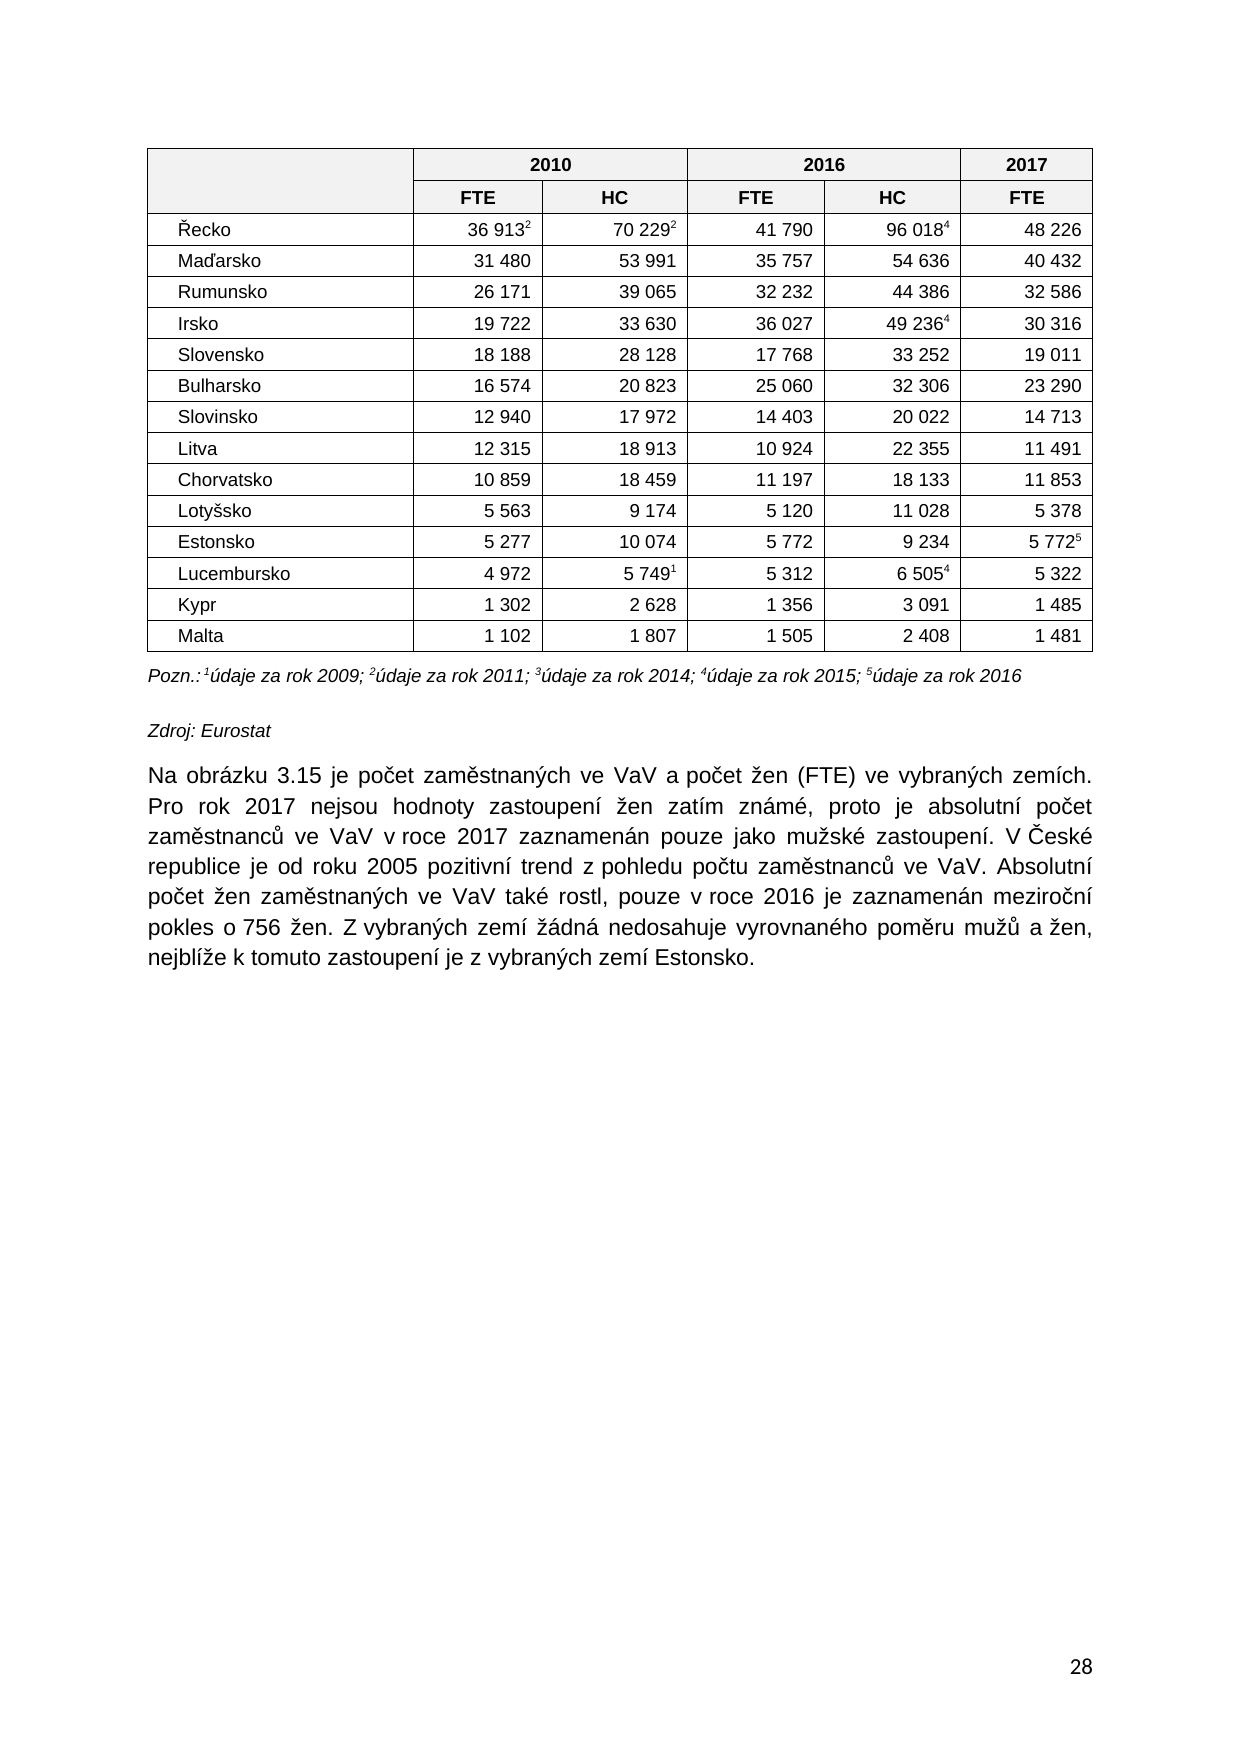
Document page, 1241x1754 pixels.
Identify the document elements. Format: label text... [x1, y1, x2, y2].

table_cell 10 859 [414, 464, 542, 494]
table_cell 2 628 [543, 589, 687, 619]
table_cell 5 7725 [961, 527, 1092, 557]
table_cell 1 481 [961, 621, 1092, 651]
table_cell 25 060 [688, 371, 824, 401]
table_cell 19 011 [961, 339, 1092, 369]
text Na obrázku 3.15 je počet zaměstnaných ve VaV a počet žen (FTE) ve vybraných zemích. Pro rok 2017 nejsou hodnoty zastoupení žen zatím známé, proto je absolutní počet zaměstnanců ve VaV v roce 2017 zaznamenán pouze jako mužské zastoupení. V České republice je od roku 2005 pozitivní trend z pohledu počtu zaměstnanců ve VaV. Absolutní počet žen zaměstnaných ve VaV také rostl, pouze v roce 2016 je zaznamenán meziroční pokles o 756 žen. Z vybraných zemí žádná nedosahuje vyrovnaného poměru mužů a žen, nejblíže k tomuto zastoupení je z vybraných zemí Estonsko. [148, 762, 1093, 970]
table_cell 9 234 [825, 527, 960, 557]
table_cell 44 386 [825, 277, 960, 307]
table_cell 36 9132 [414, 214, 542, 244]
table_cell Chorvatsko [148, 464, 413, 494]
table_header 2010 [414, 149, 687, 180]
table_cell 11 853 [961, 464, 1092, 494]
table_cell 18 133 [825, 464, 960, 494]
table_cell 12 940 [414, 402, 542, 432]
table_cell 11 491 [961, 433, 1092, 463]
table_cell 5 7491 [543, 558, 687, 588]
table_cell 11 028 [825, 496, 960, 526]
table_cell 32 306 [825, 371, 960, 401]
table_cell 35 757 [688, 246, 824, 276]
table_cell 1 102 [414, 621, 542, 651]
table_cell Estonsko [148, 527, 413, 557]
table_cell 33 252 [825, 339, 960, 369]
table_header 2016 [688, 149, 960, 180]
table_cell 1 302 [414, 589, 542, 619]
table_cell 31 480 [414, 246, 542, 276]
table_cell 20 022 [825, 402, 960, 432]
table_cell 22 355 [825, 433, 960, 463]
table_cell 1 356 [688, 589, 824, 619]
table_cell Rumunsko [148, 277, 413, 307]
table_cell 28 128 [543, 339, 687, 369]
table_cell 14 403 [688, 402, 824, 432]
table_cell 17 768 [688, 339, 824, 369]
table_cell 4 972 [414, 558, 542, 588]
table_cell 70 2292 [543, 214, 687, 244]
table_cell 14 713 [961, 402, 1092, 432]
table_cell Maďarsko [148, 246, 413, 276]
table_cell Kypr [148, 589, 413, 619]
table_cell Litva [148, 433, 413, 463]
table_cell 3 091 [825, 589, 960, 619]
table_cell 19 722 [414, 308, 542, 338]
table_cell 2 408 [825, 621, 960, 651]
table_cell Malta [148, 621, 413, 651]
table_cell Lucembursko [148, 558, 413, 588]
table_cell 18 188 [414, 339, 542, 369]
table_cell 18 459 [543, 464, 687, 494]
table_header 2017 [961, 149, 1092, 180]
table_cell FTE [414, 181, 542, 213]
table_cell 1 807 [543, 621, 687, 651]
table_cell 54 636 [825, 246, 960, 276]
table_cell Slovensko [148, 339, 413, 369]
table_cell 32 586 [961, 277, 1092, 307]
table_cell 18 913 [543, 433, 687, 463]
table_cell 32 232 [688, 277, 824, 307]
table_cell 39 065 [543, 277, 687, 307]
table_cell 96 0184 [825, 214, 960, 244]
table_cell 6 5054 [825, 558, 960, 588]
table_cell Slovinsko [148, 402, 413, 432]
table_cell 48 226 [961, 214, 1092, 244]
table_cell 9 174 [543, 496, 687, 526]
text Zdroj: Eurostat [148, 707, 1093, 742]
table_cell 10 924 [688, 433, 824, 463]
table_cell 36 027 [688, 308, 824, 338]
table_cell 53 991 [543, 246, 687, 276]
table_cell 5 378 [961, 496, 1092, 526]
table_cell 30 316 [961, 308, 1092, 338]
table_cell 11 197 [688, 464, 824, 494]
table_cell Bulharsko [148, 371, 413, 401]
table_cell 5 322 [961, 558, 1092, 588]
table_cell 5 120 [688, 496, 824, 526]
table_cell 1 485 [961, 589, 1092, 619]
table_cell 26 171 [414, 277, 542, 307]
table_cell 10 074 [543, 527, 687, 557]
table_cell 5 772 [688, 527, 824, 557]
table_cell FTE [688, 181, 824, 213]
table_cell 20 823 [543, 371, 687, 401]
table_cell 23 290 [961, 371, 1092, 401]
table_cell 40 432 [961, 246, 1092, 276]
table_cell 12 315 [414, 433, 542, 463]
table_cell 1 505 [688, 621, 824, 651]
text Pozn.: 1údaje za rok 2009; 2údaje za rok 2011; 3údaje za rok 2014; 4údaje za rok 2015; 5údaje za rok 2016 [148, 652, 1093, 686]
table_cell 5 563 [414, 496, 542, 526]
table_cell FTE [961, 181, 1092, 213]
table_cell Řecko [148, 214, 413, 244]
table_header [148, 149, 413, 213]
table_cell 33 630 [543, 308, 687, 338]
table_cell 16 574 [414, 371, 542, 401]
table_cell 5 312 [688, 558, 824, 588]
table_cell 41 790 [688, 214, 824, 244]
table_cell HC [825, 181, 960, 213]
table_cell 49 2364 [825, 308, 960, 338]
table_cell 5 277 [414, 527, 542, 557]
table_cell HC [543, 181, 687, 213]
table_cell Lotyšsko [148, 496, 413, 526]
table_cell 17 972 [543, 402, 687, 432]
table_cell Irsko [148, 308, 413, 338]
